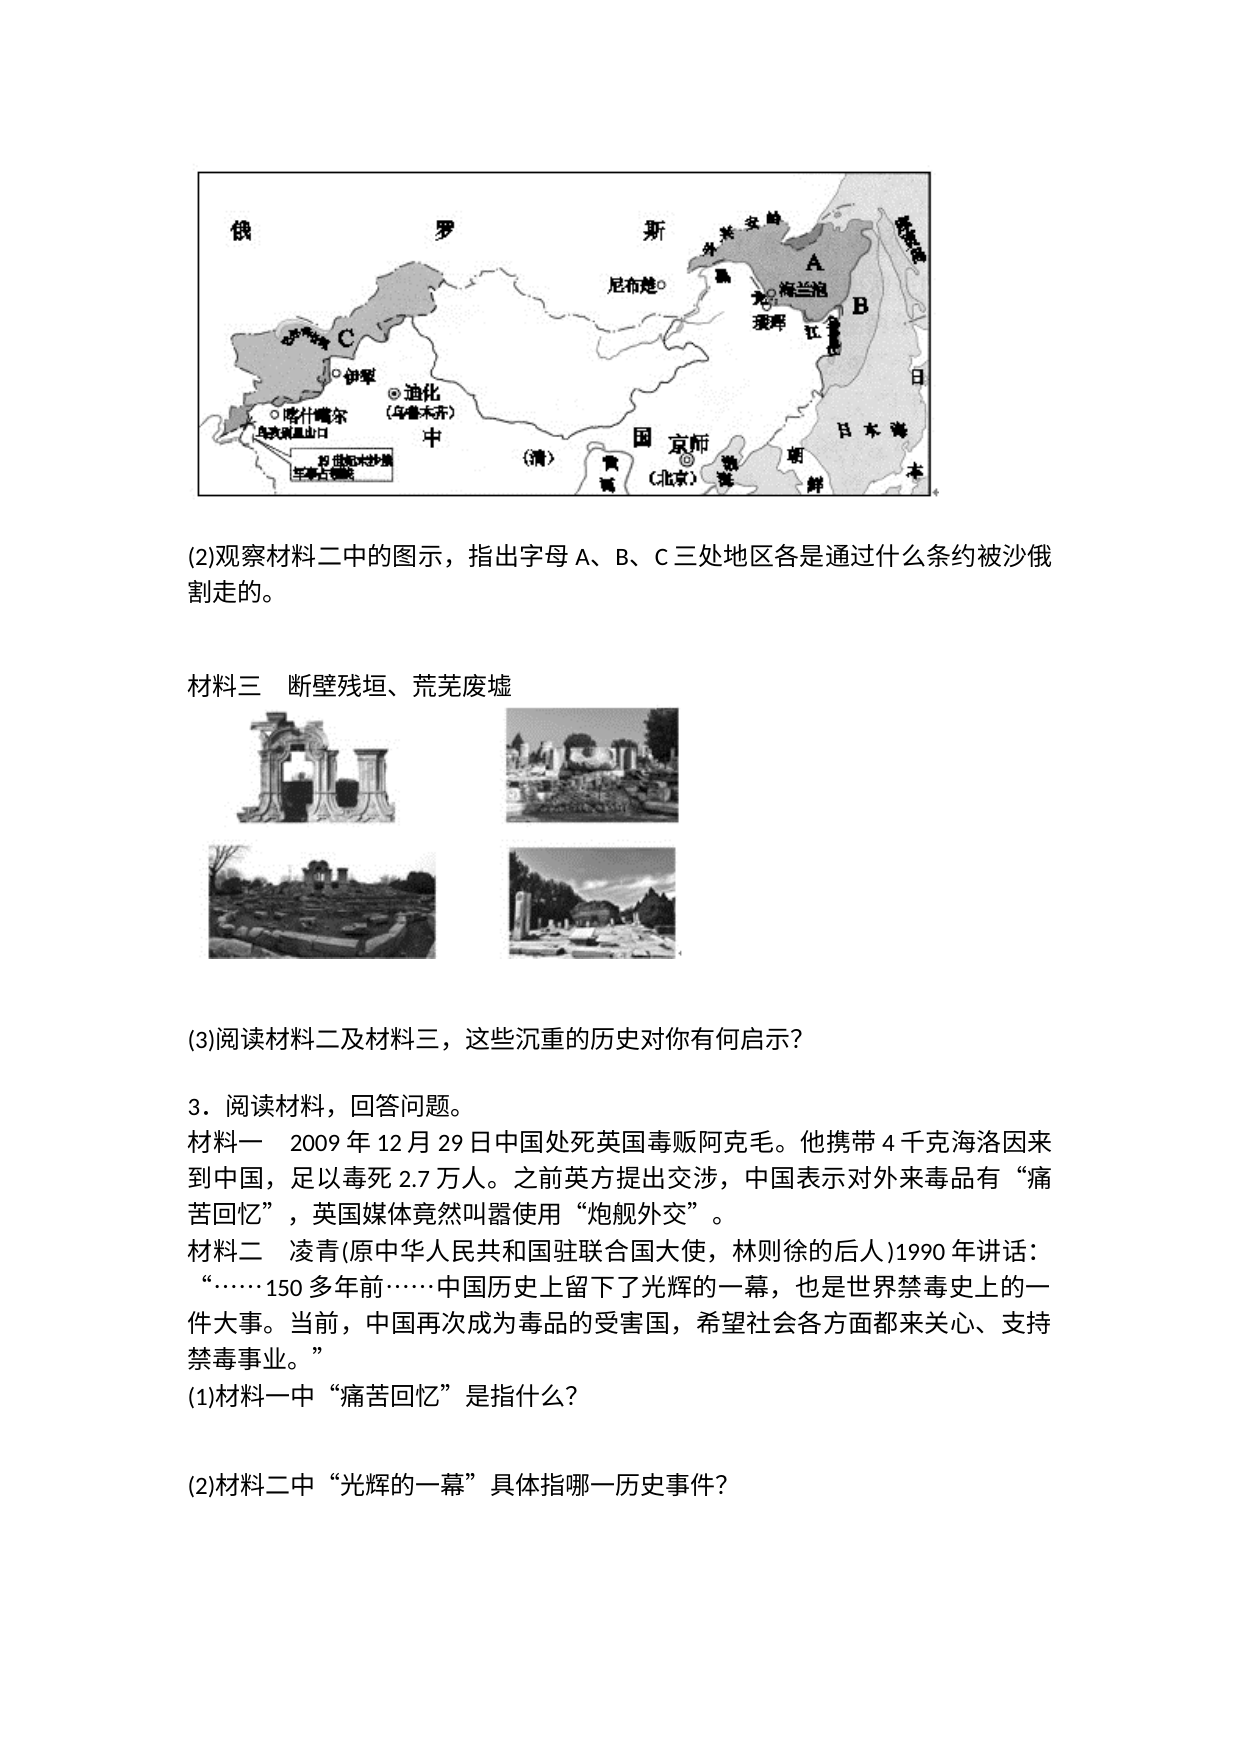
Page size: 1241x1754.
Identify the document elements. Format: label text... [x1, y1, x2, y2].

text 材料二 凌青(原中华人民共和国驻联合国大使，林则徐的后人)1990年讲话：“……150多年前……中国历史上留下了光辉的一幕，也是世界禁毒史上的一件大事。当前，中国再次成为毒品的受害国，希望社会各方面都来关心、支持禁毒事业。” [187, 1231, 1053, 1376]
text 3．阅读材料，回答问题。 [187, 1086, 1053, 1122]
text (2)观察材料二中的图示，指出字母A、B、C三处地区各是通过什么条约被沙俄割走的。 [187, 536, 1053, 609]
picture [187, 702, 682, 959]
text 材料三 断壁残垣、荒芜废墟 [187, 666, 1053, 702]
text (2)材料二中“光辉的一幕”具体指哪一历史事件？ [187, 1466, 1053, 1502]
text (1)材料一中“痛苦回忆”是指什么？ [187, 1376, 1053, 1412]
text 材料一 2009年12月29日中国处死英国毒贩阿克毛。他携带4千克海洛因来到中国，足以毒死2.7万人。之前英方提出交涉，中国表示对外来毒品有“痛苦回忆”，英国媒体竟然叫嚣使用“炮舰外交”。 [187, 1122, 1053, 1231]
picture [187, 162, 939, 506]
text (3)阅读材料二及材料三，这些沉重的历史对你有何启示？ [187, 1019, 1053, 1056]
